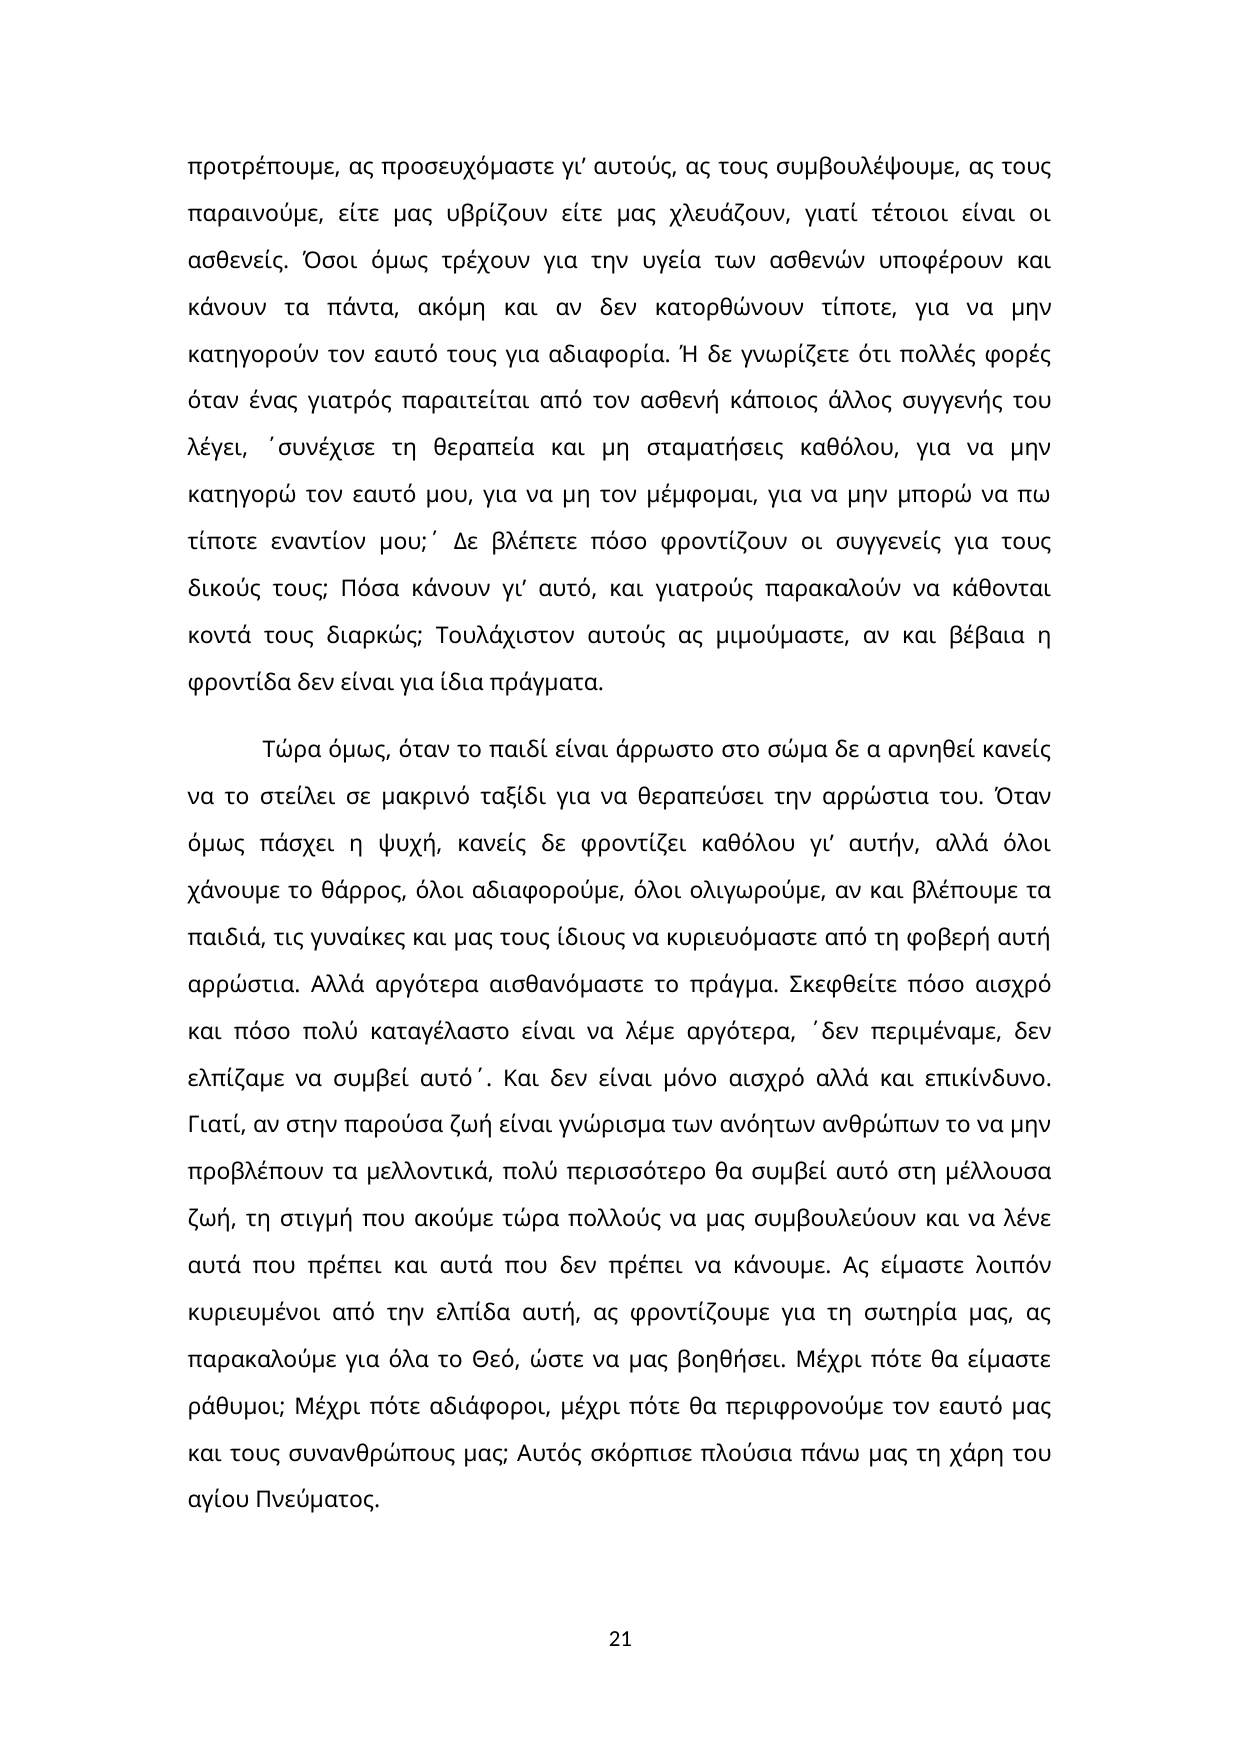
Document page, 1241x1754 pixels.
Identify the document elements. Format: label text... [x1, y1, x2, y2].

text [187, 150, 1053, 697]
text Τώρα όμως, όταν το παιδί είναι άρρωστο στο σώμα δε α αρνηθεί κανείς να το στείλει σε μακρινό ταξίδι για να θεραπεύσει την αρρώστια του. Όταν όμως πάσχει η ψυχή, κανείς δε φροντίζει καθόλου γι’ αυτήν, αλλά όλοι χάνουμε το θάρρος, όλοι αδιαφορούμε, όλοι ολιγωρούμε, αν και βλέπουμε τα παιδιά, τις γυναίκες και μας τους ίδιους να κυριευόμαστε από τη φοβερή αυτή αρρώστια. Αλλά αργότερα αισθανόμαστε το πράγμα. Σκεφθείτε πόσο αισχρό και πόσο πολύ καταγέλαστο είναι να λέμε αργότερα, ΄δεν περιμέναμε, δεν ελπίζαμε να συμβεί αυτό΄. Και δεν είναι μόνο αισχρό αλλά και επικίνδυνο. Γιατί, αν στην παρούσα ζωή είναι γνώρισμα των ανόητων ανθρώπων το να μην προβλέπουν τα μελλοντικά, πολύ περισσότερο θα συμβεί αυτό στη μέλλουσα ζωή, τη στιγμή που ακούμε τώρα πολλούς να μας συμβουλεύουν και να λένε αυτά που πρέπει και αυτά που δεν πρέπει να κάνουμε. Ας είμαστε λοιπόν κυριευμένοι από την ελπίδα αυτή, ας φροντίζουμε για τη σωτηρία μας, ας παρακαλούμε για όλα το Θεό, ώστε να μας βοηθήσει. Μέχρι πότε θα είμαστε ράθυμοι; Μέχρι πότε αδιάφοροι, μέχρι πότε θα περιφρονούμε τον εαυτό μας και τους συνανθρώπους μας; Αυτός σκόρπισε πλούσια πάνω μας τη χάρη του αγίου Πνεύματος. [187, 733, 1053, 1514]
